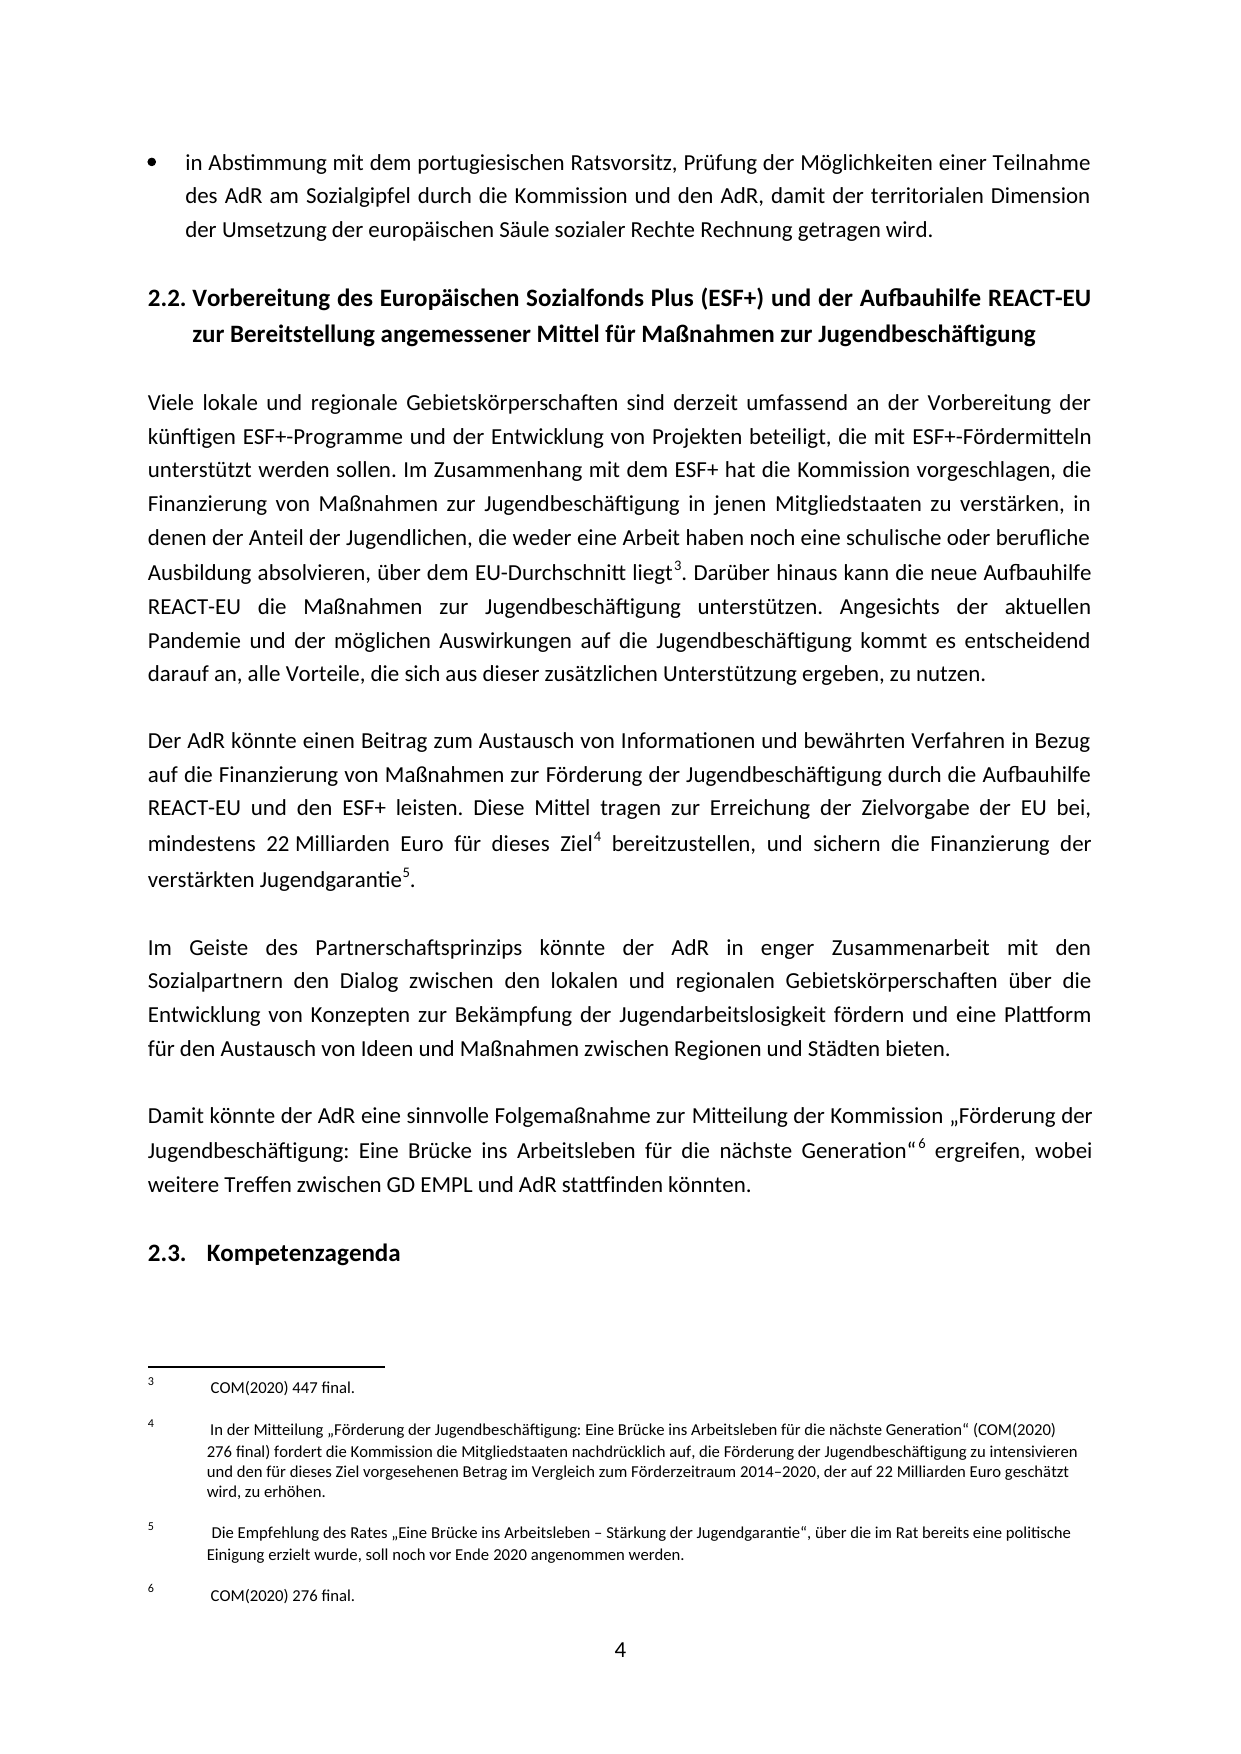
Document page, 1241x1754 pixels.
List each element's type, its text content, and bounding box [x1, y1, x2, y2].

subtitle 2.2. Vorbereitung des Europäischen Sozialfonds Plus (ESF+) und der Aufbauhilfe REACT-EU zur Bereitstellung angemessener Mittel für Maßnahmen zur Jugendbeschäftigung [148, 282, 1093, 349]
text Damit könnte der AdR eine sinnvolle Folgemaßnahme zur Mitteilung der Kommission „Förderung der Jugendbeschäftigung: Eine Brücke ins Arbeitsleben für die nächste Generation“ ergreifen, wobei weitere Treffen zwischen GD EMPL und AdR stattfinden könnten. [148, 1101, 1093, 1198]
text Viele lokale und regionale Gebietskörperschaften sind derzeit umfassend an der Vorbereitung der künftigen ESF+-Programme und der Entwicklung von Projekten beteiligt, die mit ESF+-Fördermitteln unterstützt werden sollen. Im Zusammenhang mit dem ESF+ hat die Kommission vorgeschlagen, die Finanzierung von Maßnahmen zur Jugendbeschäftigung in jenen Mitgliedstaaten zu verstärken, in denen der Anteil der Jugendlichen, die weder eine Arbeit haben noch eine schulische oder berufliche Ausbildung absolvieren, über dem EU-Durchschnitt liegt. Darüber hinaus kann die neue Aufbauhilfe REACT-EU die Maßnahmen zur Jugendbeschäftigung unterstützen. Angesichts der aktuellen Pandemie und der möglichen Auswirkungen auf die Jugendbeschäftigung kommt es entscheidend darauf an, alle Vorteile, die sich aus dieser zusätzlichen Unterstützung ergeben, zu nutzen. [148, 388, 1093, 687]
list in Abstimmung mit dem portugiesischen Ratsvorsitz, Prüfung der Möglichkeiten einer Teilnahme des AdR am Sozialgipfel durch die Kommission und den AdR, damit der territorialen Dimension der Umsetzung der europäischen Säule sozialer Rechte Rechnung getragen wird. [148, 148, 1093, 243]
text Im Geiste des Partnerschaftsprinzips könnte der AdR in enger Zusammenarbeit mit den Sozialpartnern den Dialog zwischen den lokalen und regionalen Gebietskörperschaften über die Entwicklung von Konzepten zur Bekämpfung der Jugendarbeitslosigkeit fördern und eine Plattform für den Austausch von Ideen und Maßnahmen zwischen Regionen und Städten bieten. [148, 933, 1093, 1062]
subtitle 2.3. Kompetenzagenda [148, 1237, 1093, 1268]
text Der AdR könnte einen Beitrag zum Austausch von Informationen und bewährten Verfahren in Bezug auf die Finanzierung von Maßnahmen zur Förderung der Jugendbeschäftigung durch die Aufbauhilfe REACT-EU und den ESF+ leisten. Diese Mittel tragen zur Erreichung der Zielvorgabe der EU bei, mindestens 22 Milliarden Euro für dieses Ziel bereitzustellen, und sichern die Finanzierung der verstärkten Jugendgarantie. [148, 726, 1093, 893]
